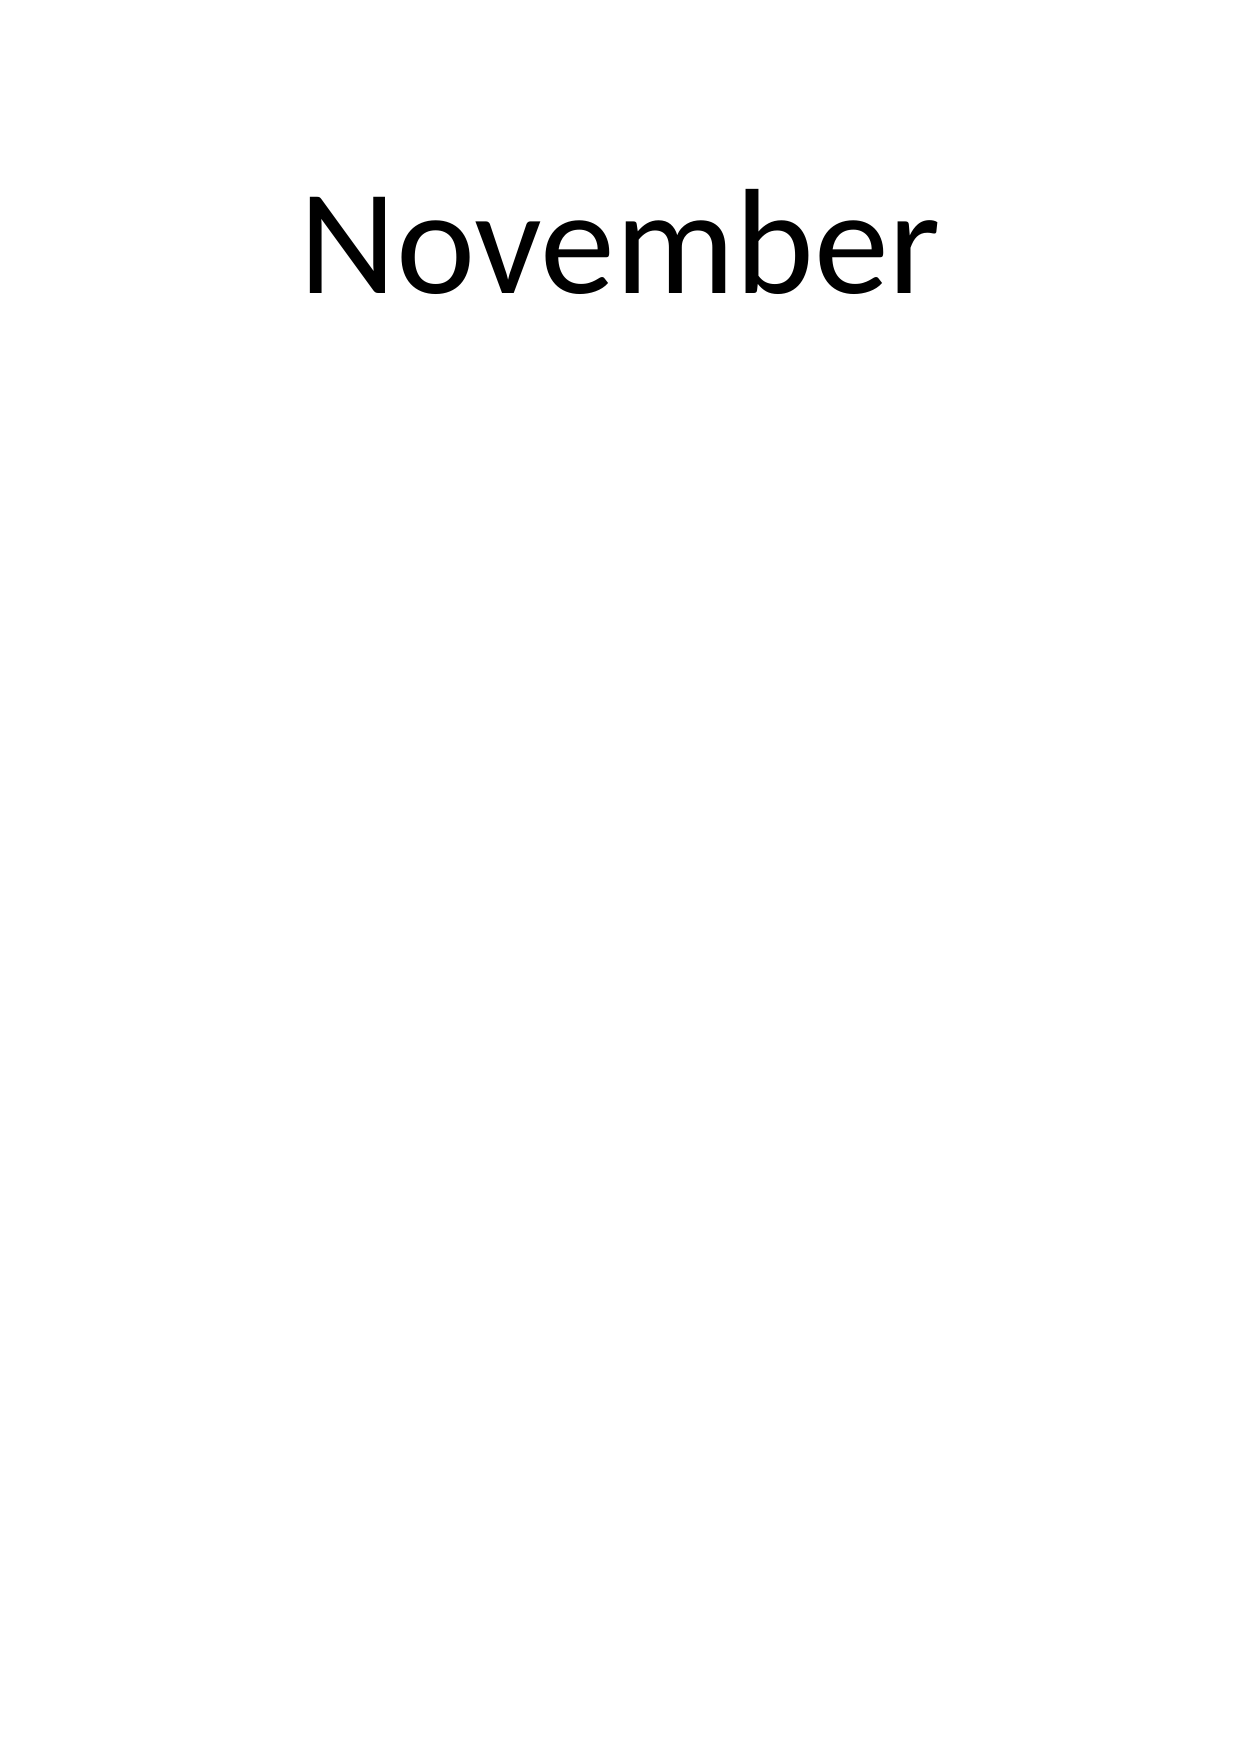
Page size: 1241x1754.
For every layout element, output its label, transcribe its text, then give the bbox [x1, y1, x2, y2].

text November [148, 148, 1093, 331]
